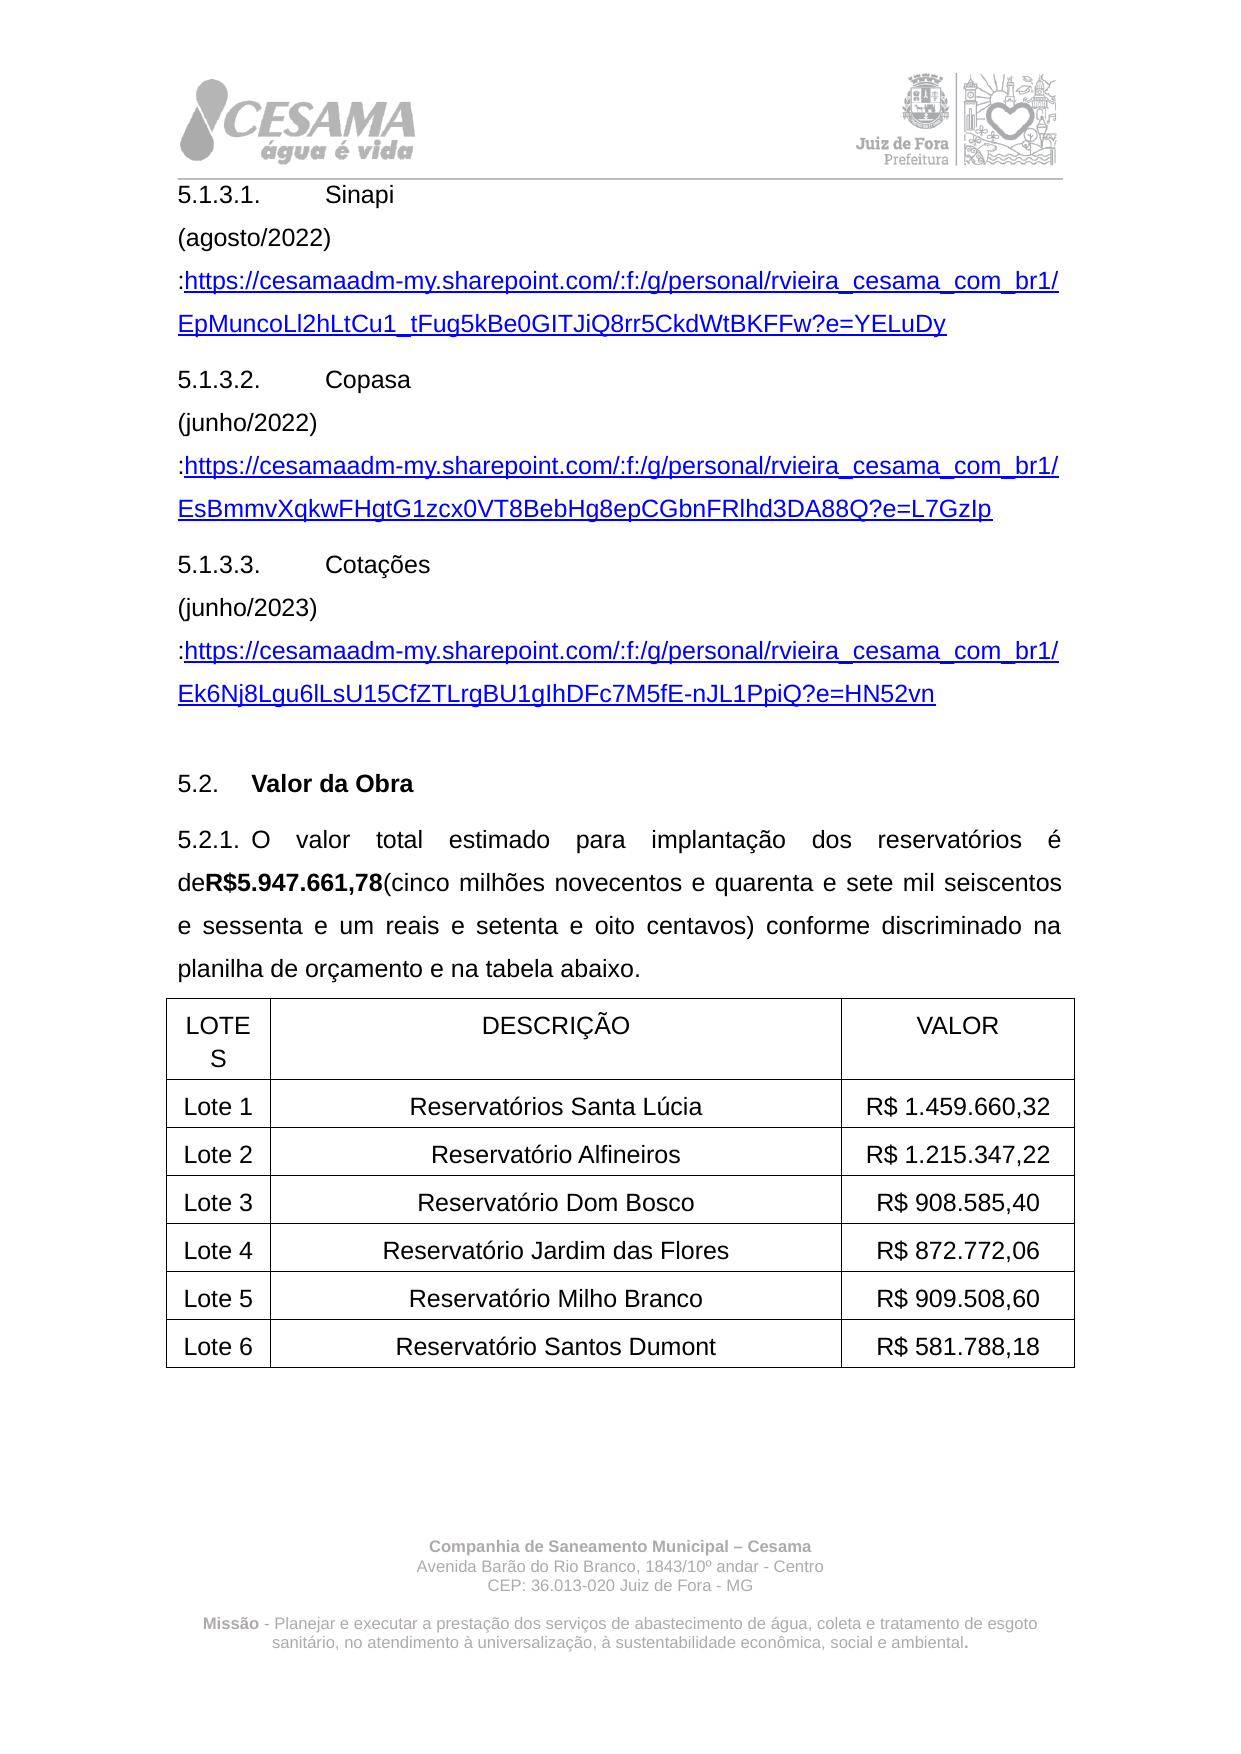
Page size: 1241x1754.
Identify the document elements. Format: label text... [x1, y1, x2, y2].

table_cell Lote 2 [167, 1128, 270, 1174]
table_cell R$ 1.215.347,22 [842, 1128, 1074, 1174]
picture [177, 73, 1063, 180]
table_cell Reservatório Santos Dumont [271, 1320, 841, 1367]
table_cell R$ 909.508,60 [842, 1272, 1074, 1319]
subtitle Valor da Obra [177, 769, 1063, 798]
table_cell R$ 872.772,06 [842, 1224, 1074, 1271]
table_cell Lote 4 [167, 1224, 270, 1271]
table_cell Lote 6 [167, 1320, 270, 1367]
table_cell Lote 5 [167, 1272, 270, 1319]
table_cell R$ 908.585,40 [842, 1176, 1074, 1223]
subtitle O valor total estimado para implantação dos reservatórios é deR$5.947.661,78(cinco milhões novecentos e quarenta e sete mil seiscentos e sessenta e um reais e setenta e oito centavos) conforme discriminado na planilha de orçamento e na tabela abaixo. [177, 825, 1063, 983]
subtitle Copasa (junho/2022):https://cesamaadm-my.sharepoint.com/:f:/g/personal/rvieira_cesama_com_br1/EsBmmvXqkwFHgtG1zcx0VT8BebHg8epCGbnFRlhd3DA88Q?e=L7GzIp [177, 365, 1063, 523]
subtitle Cotações (junho/2023):https://cesamaadm-my.sharepoint.com/:f:/g/personal/rvieira_cesama_com_br1/Ek6Nj8Lgu6lLsU15CfZTLrgBU1gIhDFc7M5fE-nJL1PpiQ?e=HN52vn [177, 550, 1063, 708]
table_cell Reservatório Alfineiros [271, 1128, 841, 1174]
table_cell Lote 1 [167, 1080, 270, 1127]
table_cell Lote 3 [167, 1176, 270, 1223]
table_cell Reservatório Jardim das Flores [271, 1224, 841, 1271]
table_cell Reservatórios Santa Lúcia [271, 1080, 841, 1127]
table_cell R$ 581.788,18 [842, 1320, 1074, 1367]
table_header VALOR [842, 999, 1074, 1078]
table_header LOTES [167, 999, 270, 1078]
table_header DESCRIÇÃO [271, 999, 841, 1078]
subtitle Sinapi (agosto/2022):https://cesamaadm-my.sharepoint.com/:f:/g/personal/rvieira_cesama_com_br1/EpMuncoLl2hLtCu1_tFug5kBe0GITJiQ8rr5CkdWtBKFFw?e=YELuDy [177, 180, 1063, 338]
table_cell R$ 1.459.660,32 [842, 1080, 1074, 1127]
table_cell Reservatório Dom Bosco [271, 1176, 841, 1223]
table_cell Reservatório Milho Branco [271, 1272, 841, 1319]
